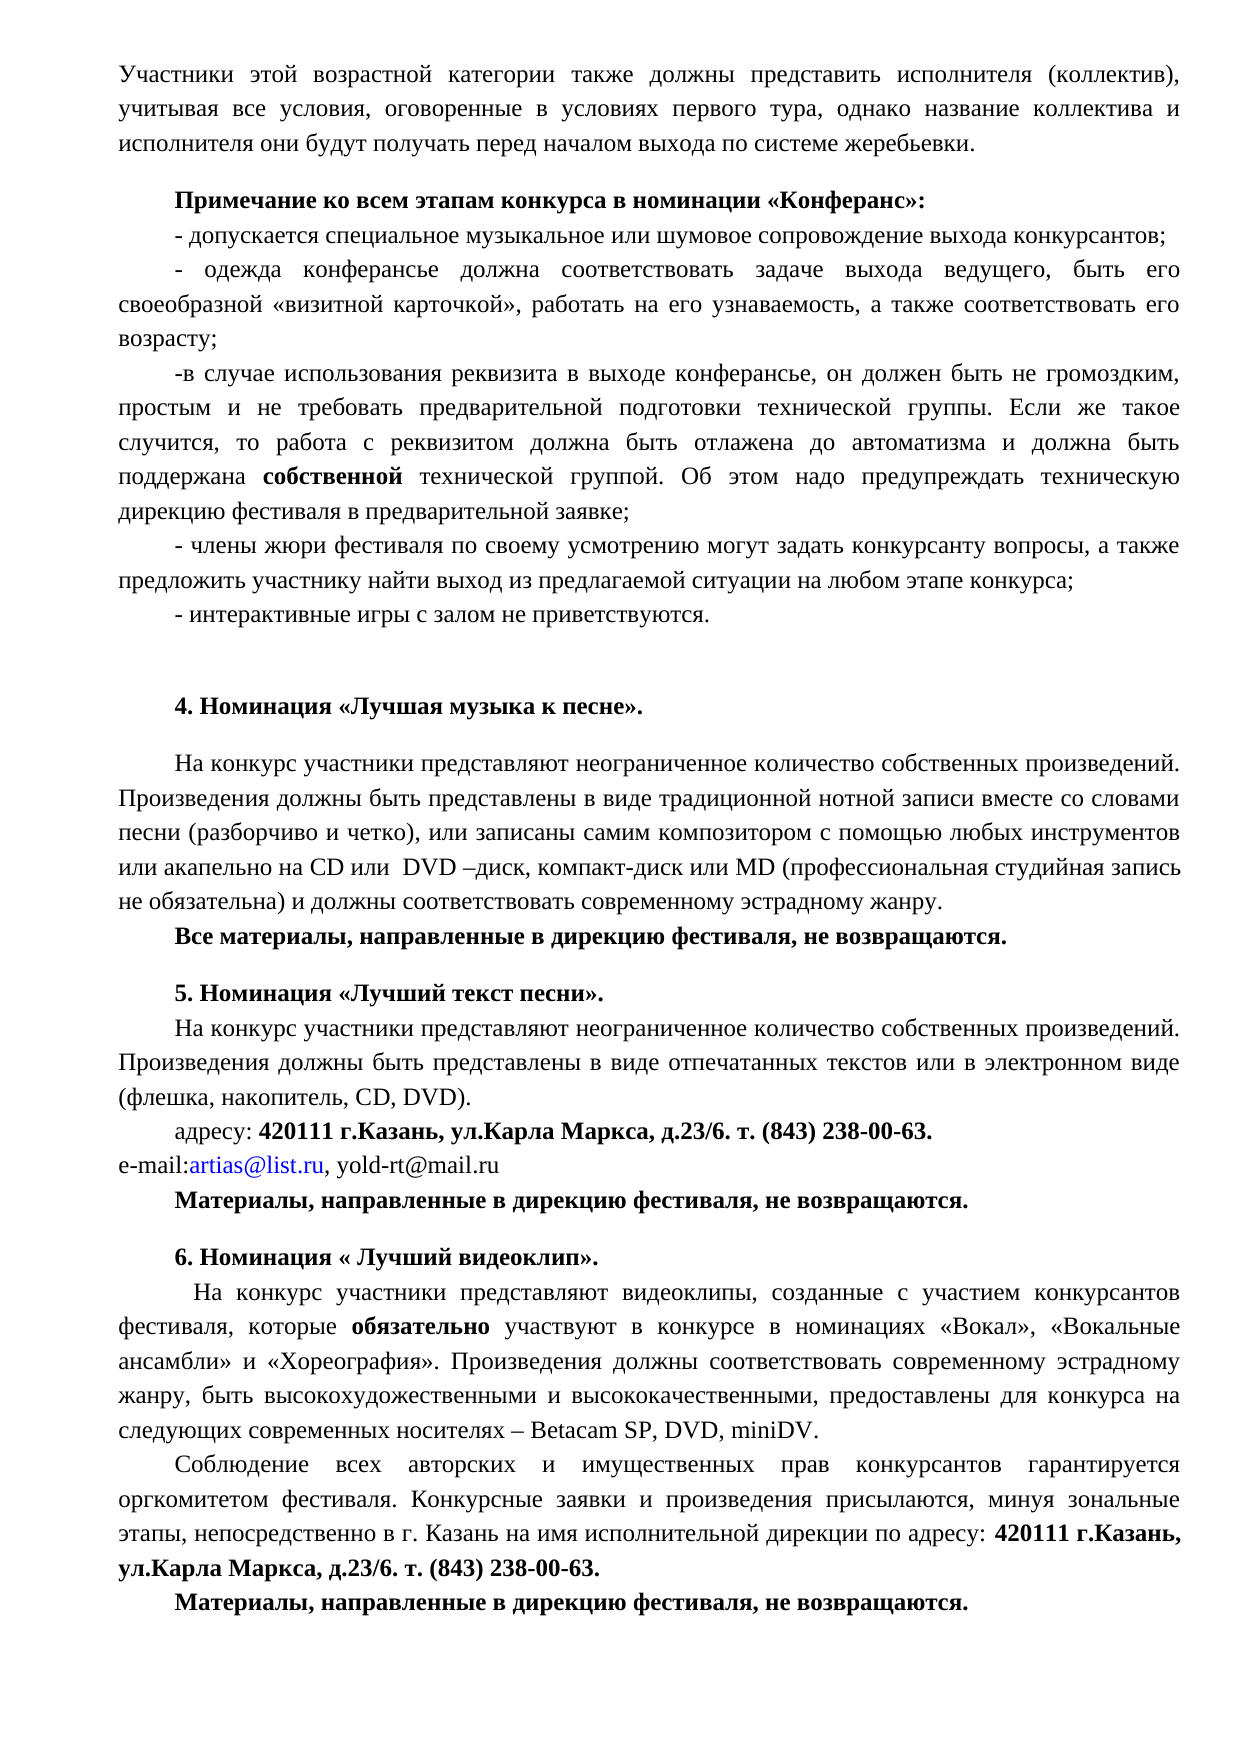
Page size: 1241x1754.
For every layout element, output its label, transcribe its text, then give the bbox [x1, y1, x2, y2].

text Примечание ко всем этапам конкурса в номинации «Конферанс»: [118, 185, 1181, 214]
text адресу: .Казань, ул.Карла Маркса, д.23/6. т. (843) 238-00-63. [118, 1116, 1181, 1145]
text - допускается специальное музыкальное или шумовое сопровождение выхода конкурсантов; [118, 220, 1181, 249]
text e-mail:artias@list.ru, yold-rt@mail.ru [118, 1151, 1181, 1179]
text Материалы, направленные в дирекцию фестиваля, не возвращаются. [118, 1587, 1181, 1616]
text - одежда конферансье должна соответствовать задаче выхода ведущего, быть его своеобразной «визитной карточкой», работать на его узнаваемость, а также соответствовать его возрасту; [118, 254, 1181, 352]
text На конкурс участники представляют неограниченное количество собственных произведений. Произведения должны быть представлены в виде традиционной нотной записи вместе со словами песни (разборчиво и четко), или записаны самим композитором с помощью любых инструментов или акапельно на CD или DVD –диск, компакт-диск или MD (профессиональная студийная запись не обязательна) и должны соответствовать современному эстрадному жанру. [118, 748, 1181, 915]
text Участники этой возрастной категории также должны представить исполнителя (коллектив), учитывая все условия, оговоренные в условиях первого тура, однако название коллектива и исполнителя они будут получать перед началом выхода по системе жеребьевки. [118, 59, 1181, 157]
text 5. Номинация «Лучший текст песни». [118, 978, 1181, 1007]
text - интерактивные игры с залом не приветствуются. [118, 599, 1181, 628]
text Материалы, направленные в дирекцию фестиваля, не возвращаются. [118, 1185, 1181, 1214]
text 4. Номинация «Лучшая музыка к песне». [118, 691, 1181, 720]
text - члены жюри фестиваля по своему усмотрению могут задать конкурсанту вопросы, а также предложить участнику найти выход из предлагаемой ситуации на любом этапе конкурса; [118, 530, 1181, 593]
text Соблюдение всех авторских и имущественных прав конкурсантов гарантируется оргкомитетом фестиваля. Конкурсные заявки и произведения присылаются, минуя зональные этапы, непосредственно в г. Казань на имя исполнительной дирекции по адресу: .Казань, ул.Карла Маркса, д.23/6. т. (843) 238-00-63. [118, 1449, 1181, 1582]
text 6. Номинация « Лучший видеоклип». [174, 1242, 1181, 1271]
text Все материалы, направленные в дирекцию фестиваля, не возвращаются. [118, 921, 1181, 949]
text На конкурс участники представляют неограниченное количество собственных произведений. Произведения должны быть представлены в виде отпечатанных текстов или в электронном виде (флешка, накопитель, СD, DVD). [118, 1013, 1181, 1110]
text -в случае использования реквизита в выходе конферансье, он должен быть не громоздким, простым и не требовать предварительной подготовки технической группы. Если же такое случится, то работа с реквизитом должна быть отлажена до автоматизма и должна быть поддержана собственной технической группой. Об этом надо предупреждать техническую дирекцию фестиваля в предварительной заявке; [118, 358, 1181, 524]
text На конкурс участники представляют видеоклипы, созданные с участием конкурсантов фестиваля, которые обязательно участвуют в конкурсе в номинациях «Вокал», «Вокальные ансамбли» и «Хореография». Произведения должны соответствовать современному эстрадному жанру, быть высокохудожественными и высококачественными, предоставлены для конкурса на следующих современных носителях – Betacam SP, DVD, miniDV. [118, 1277, 1181, 1444]
